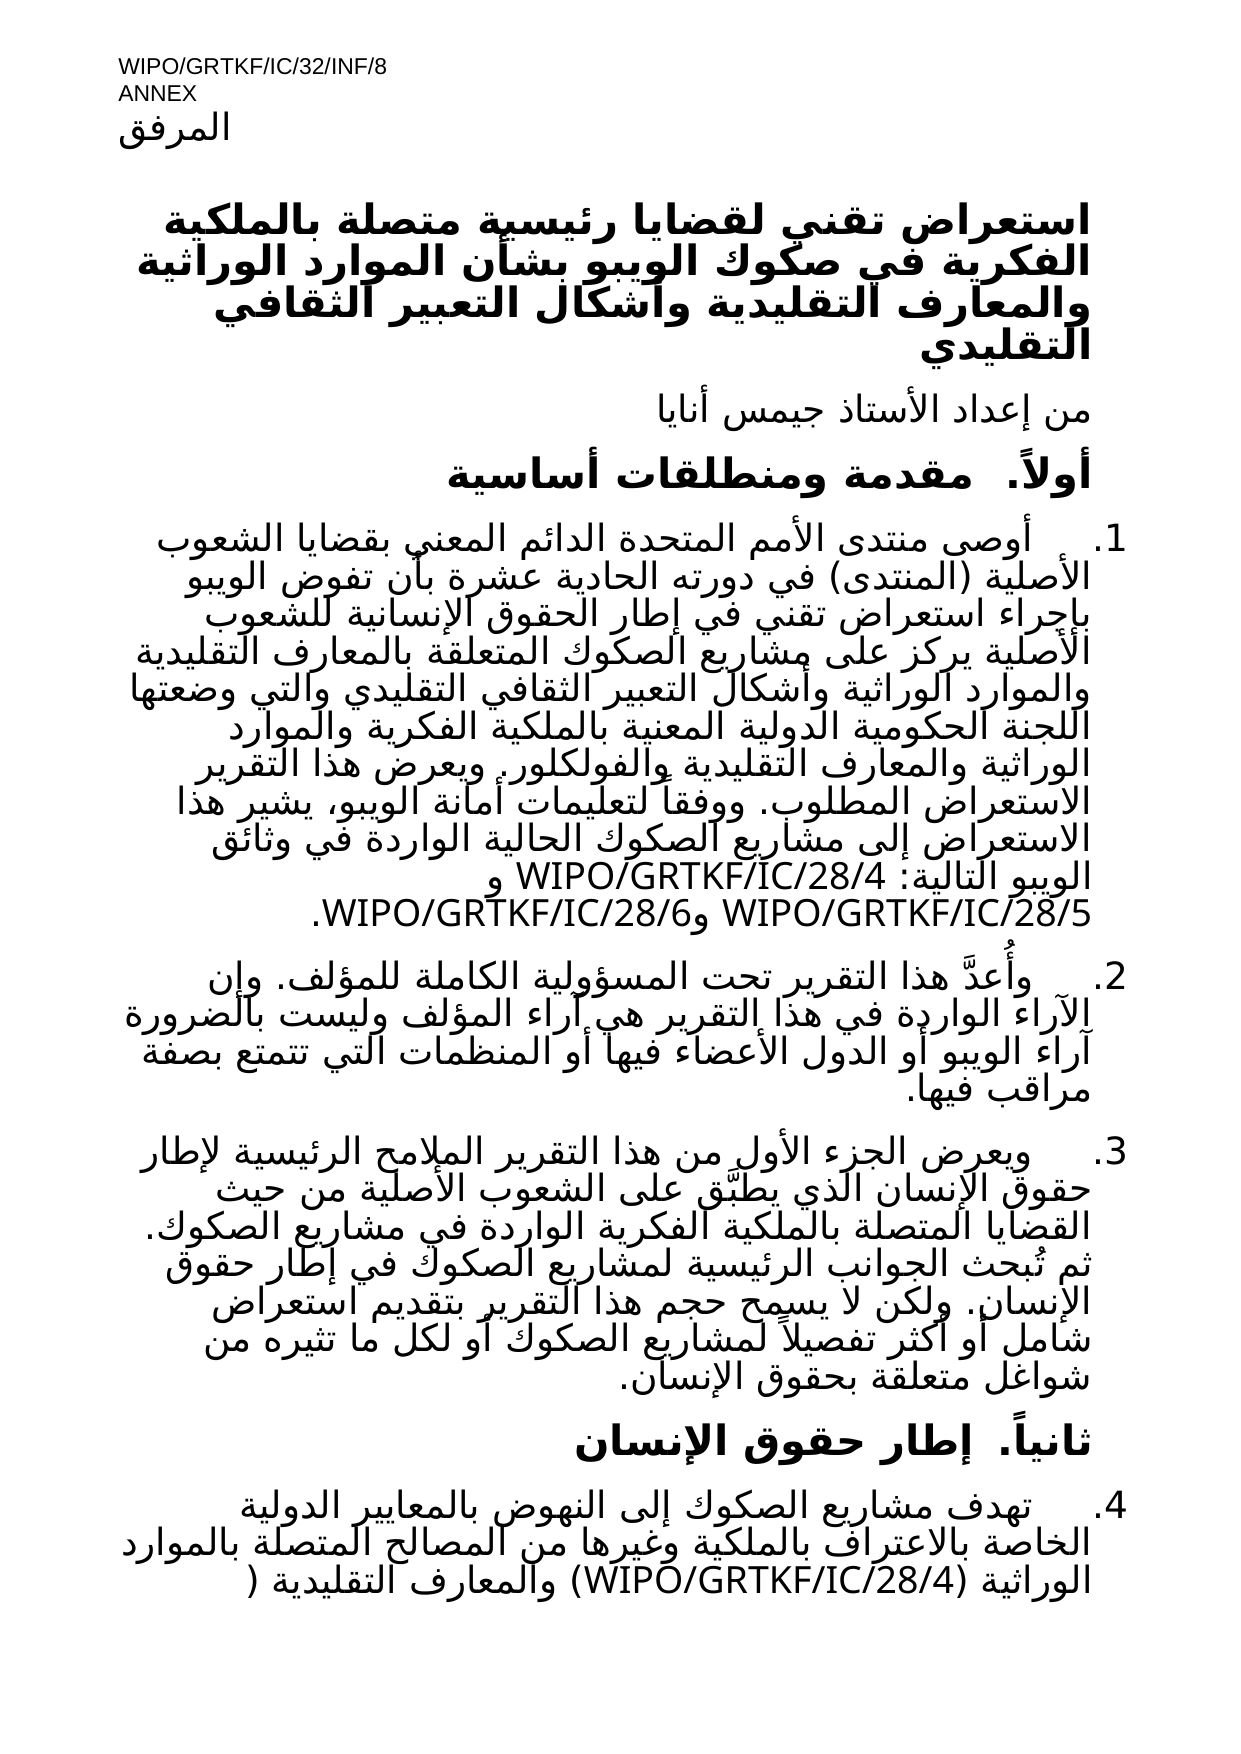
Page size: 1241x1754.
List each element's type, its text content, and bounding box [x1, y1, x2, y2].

list وأُعدَّ هذا التقرير تحت المسؤولية الكاملة للمؤلف. وإن الآراء الواردة في هذا التقرير هي آراء المؤلف وليست بالضرورة آراء الويبو أو الدول الأعضاء فيها أو المنظمات التي تتمتع بصفة مراقب فيها. [118, 959, 1092, 1109]
subtitle أولاً. مقدمة ومنطلقات أساسية [118, 455, 1092, 497]
list أوصى منتدى الأمم المتحدة الدائم المعني بقضايا الشعوب الأصلية (المنتدى) في دورته الحادية عشرة بأن تفوض الويبو بإجراء استعراض تقني في إطار الحقوق الإنسانية للشعوب الأصلية يركز على مشاريع الصكوك المتعلقة بالمعارف التقليدية والموارد الوراثية وأشكال التعبير الثقافي التقليدي والتي وضعتها اللجنة الحكومية الدولية المعنية بالملكية الفكرية والموارد الوراثية والمعارف التقليدية والفولكلور. ويعرض هذا التقرير الاستعراض المطلوب. ووفقاً لتعليمات أمانة الويبو، يشير هذا الاستعراض إلى مشاريع الصكوك الحالية الواردة في وثائق الويبو التالية: WIPO/GRTKF/IC/28/4 وWIPO/GRTKF/IC/28/5 وWIPO/GRTKF/IC/28/6. [118, 522, 1092, 934]
subtitle استعراض تقني لقضايا رئيسية متصلة بالملكية الفكرية في صكوك الويبو بشأن الموارد الوراثية والمعارف التقليدية وأشكال التعبير الثقافي التقليدي [118, 201, 1092, 367]
text من إعداد الأستاذ جيمس أنايا [118, 392, 1092, 430]
list ويعرض الجزء الأول من هذا التقرير الملامح الرئيسية لإطار حقوق الإنسان الذي يطبَّق على الشعوب الأصلية من حيث القضايا المتصلة بالملكية الفكرية الواردة في مشاريع الصكوك. ثم تُبحث الجوانب الرئيسية لمشاريع الصكوك في إطار حقوق الإنسان. ولكن لا يسمح حجم هذا التقرير بتقديم استعراض شامل أو أكثر تفصيلاً لمشاريع الصكوك أو لكل ما تثيره من شواغل متعلقة بحقوق الإنسان. [118, 1134, 1092, 1397]
subtitle ثانياً. إطار حقوق الإنسان [118, 1422, 1092, 1463]
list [118, 1488, 1092, 1601]
